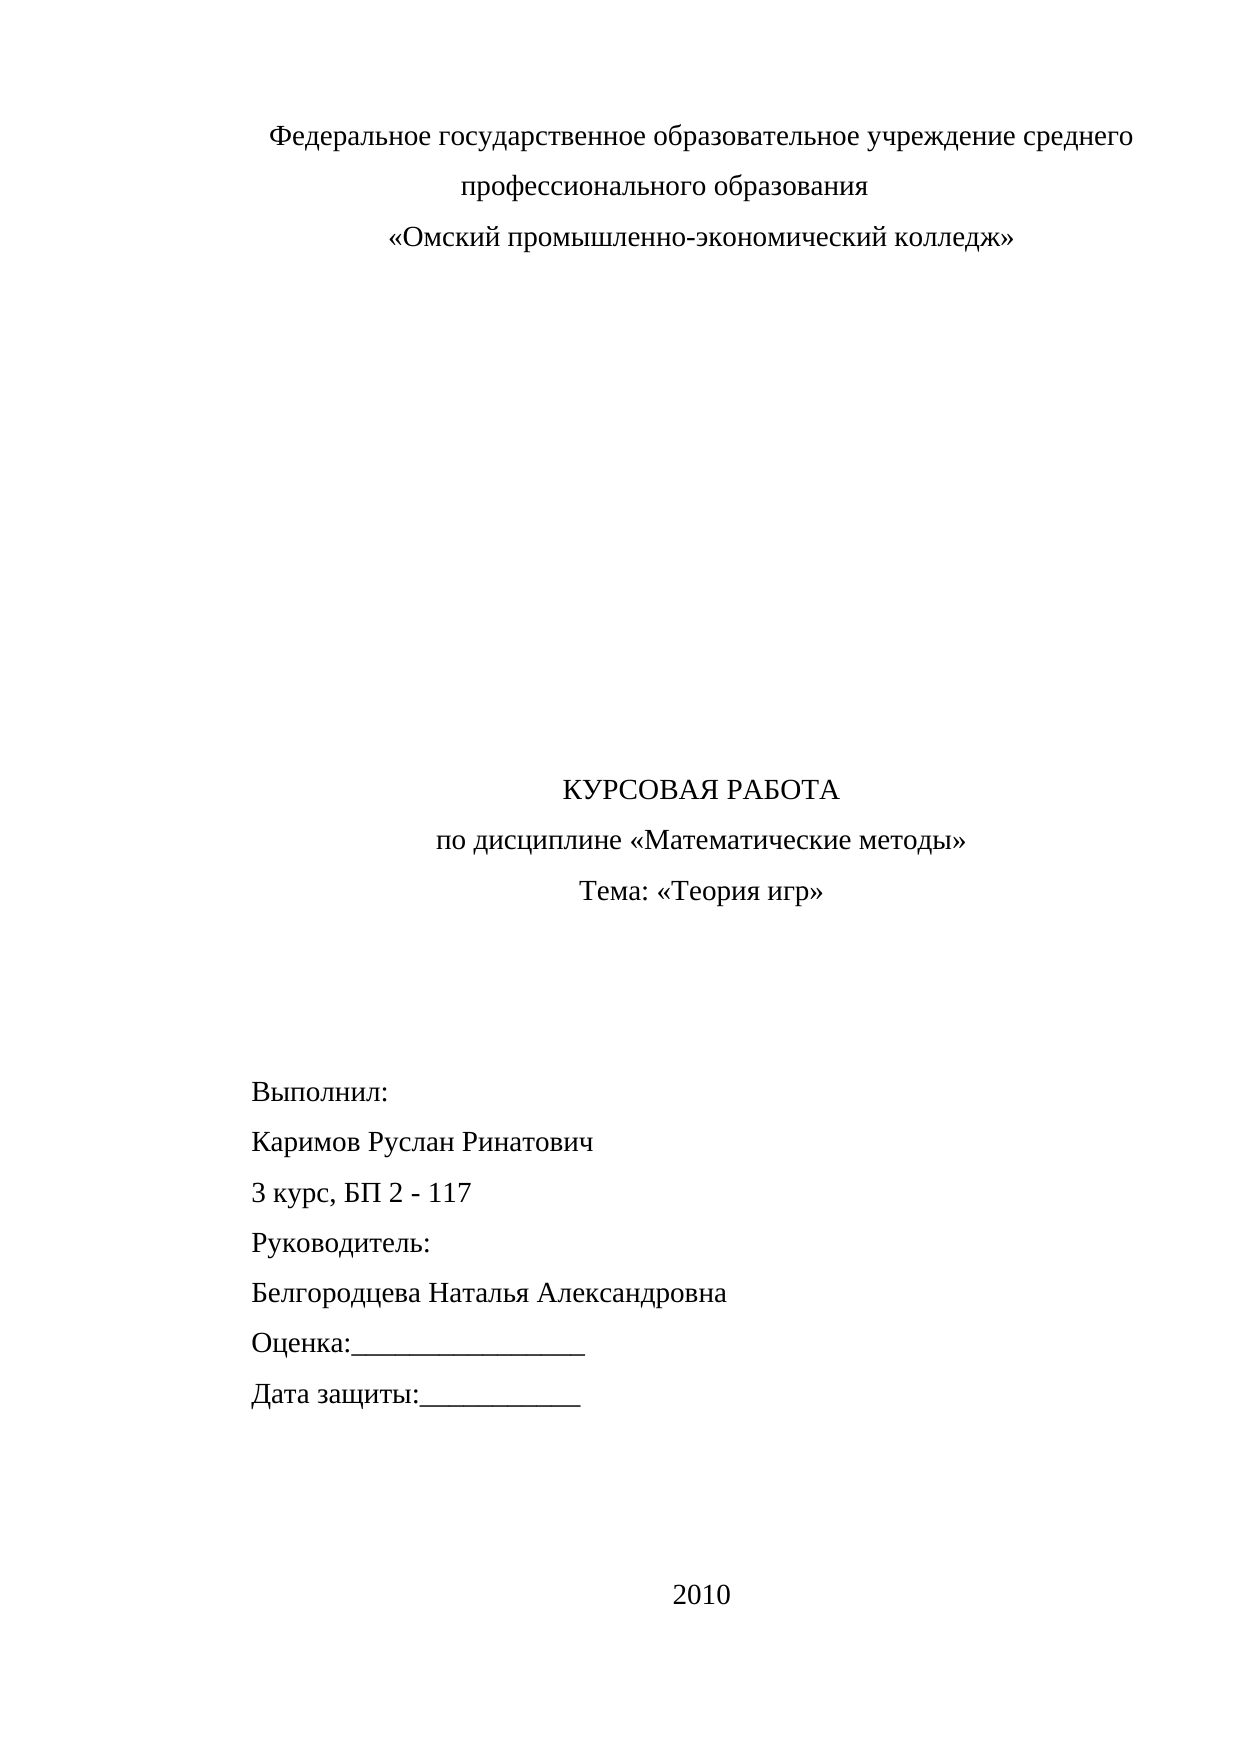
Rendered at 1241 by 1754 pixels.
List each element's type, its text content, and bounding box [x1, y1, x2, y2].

text Оценка:________________ [177, 1326, 1152, 1359]
text Дата защиты:___________ [177, 1376, 1152, 1409]
text по дисциплине «Математические методы» [177, 822, 1152, 856]
text Тема: «Теория игр» [177, 873, 1152, 906]
text Каримов Руслан Ринатович [177, 1124, 1152, 1158]
text Выполнил: [177, 1074, 1152, 1108]
text 2010 [177, 1577, 1152, 1611]
text Федеральное государственное образовательное учреждение среднего профессионального образования [177, 118, 1152, 202]
text Руководитель: [177, 1225, 1152, 1258]
text КУРСОВАЯ РАБОТА [177, 772, 1152, 806]
text 3 курс, БП 2 - 117 [177, 1175, 1152, 1208]
text «Омский промышленно-экономический колледж» [177, 219, 1152, 252]
text Белгородцева Наталья Александровна [177, 1275, 1152, 1309]
